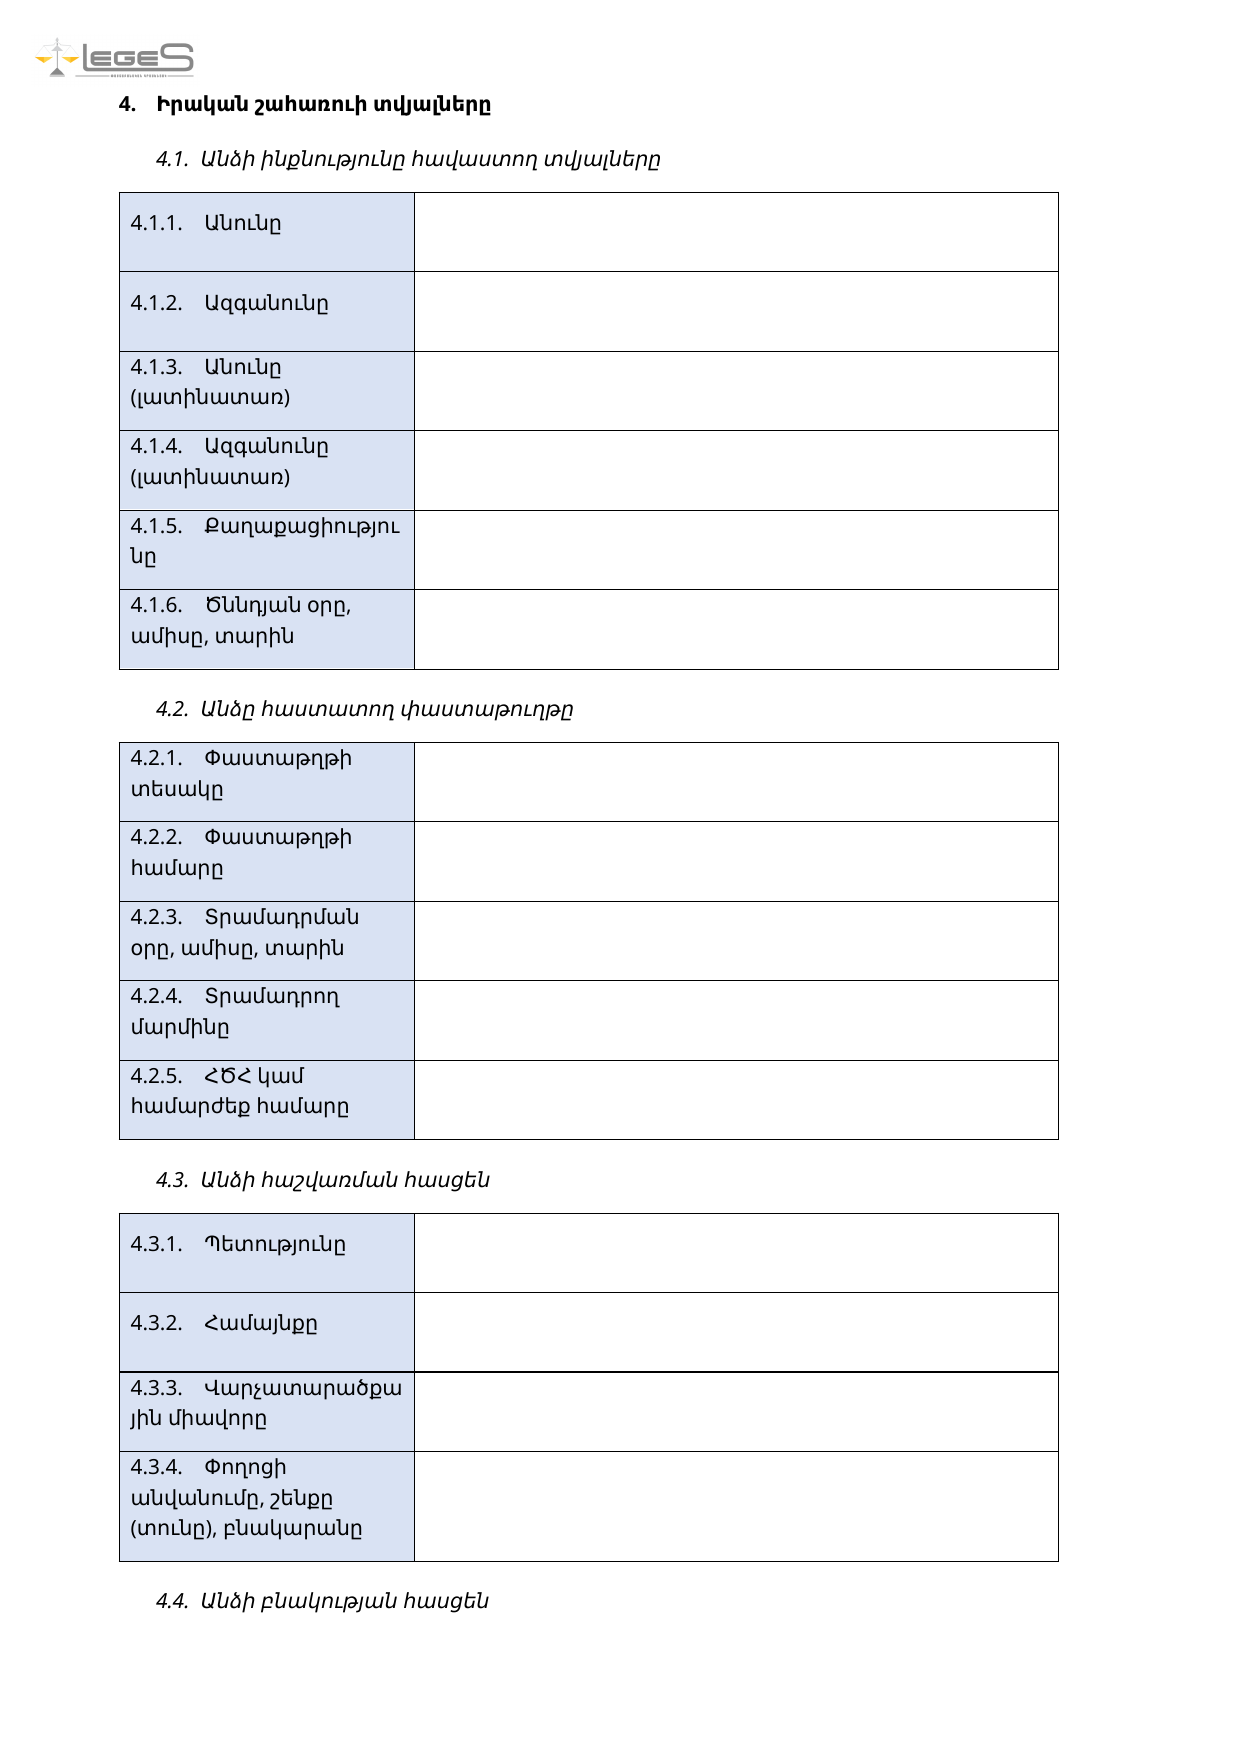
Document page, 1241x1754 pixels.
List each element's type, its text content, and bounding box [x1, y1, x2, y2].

table_cell Քաղաքացիությունը [120, 511, 414, 589]
table_cell Համայնքը [120, 1293, 414, 1371]
table_cell Տրամադրման օրը, ամիսը, տարին [120, 902, 414, 980]
list Իրական շահառուի տվյալները [118, 89, 1171, 117]
table_cell [415, 1293, 1058, 1371]
list Անձի հաշվառման հասցեն [156, 1165, 1171, 1194]
table_cell Վարչատարածքային միավորը [120, 1373, 414, 1451]
table_cell [415, 431, 1058, 509]
table_cell [415, 902, 1058, 980]
table_cell [415, 1452, 1058, 1561]
list Անձը հաստատող փաստաթուղթը [156, 694, 1171, 723]
table_cell [415, 1061, 1058, 1139]
table_header [415, 1214, 1058, 1292]
table_cell Տրամադրող մարմինը [120, 981, 414, 1060]
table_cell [120, 1452, 414, 1561]
table_header Պետությունը [120, 1214, 414, 1292]
table_cell [415, 1373, 1058, 1451]
table_cell Անունը (լատինատառ) [120, 352, 414, 430]
list Անձի բնակության հասցեն [156, 1587, 1171, 1615]
picture [31, 34, 200, 87]
table_cell Ազգանունը (լատինատառ) [120, 431, 414, 509]
table_header Փաստաթղթի տեսակը [120, 743, 414, 821]
table_cell [415, 822, 1058, 901]
table_cell [415, 352, 1058, 430]
table_cell [415, 981, 1058, 1060]
table_header [415, 193, 1058, 271]
table_cell Ծննդյան օրը, ամիսը, տարին [120, 590, 414, 668]
list Անձի ինքնությունը հավաստող տվյալները [156, 144, 1171, 173]
table_cell ՀԾՀ կամ համարժեք համարը [120, 1061, 414, 1139]
table_cell [415, 272, 1058, 351]
table_header Անունը [120, 193, 414, 271]
table_cell Փաստաթղթի համարը [120, 822, 414, 901]
table_cell [415, 511, 1058, 589]
table_header [415, 743, 1058, 821]
table_cell [415, 590, 1058, 668]
table_cell Ազգանունը [120, 272, 414, 351]
